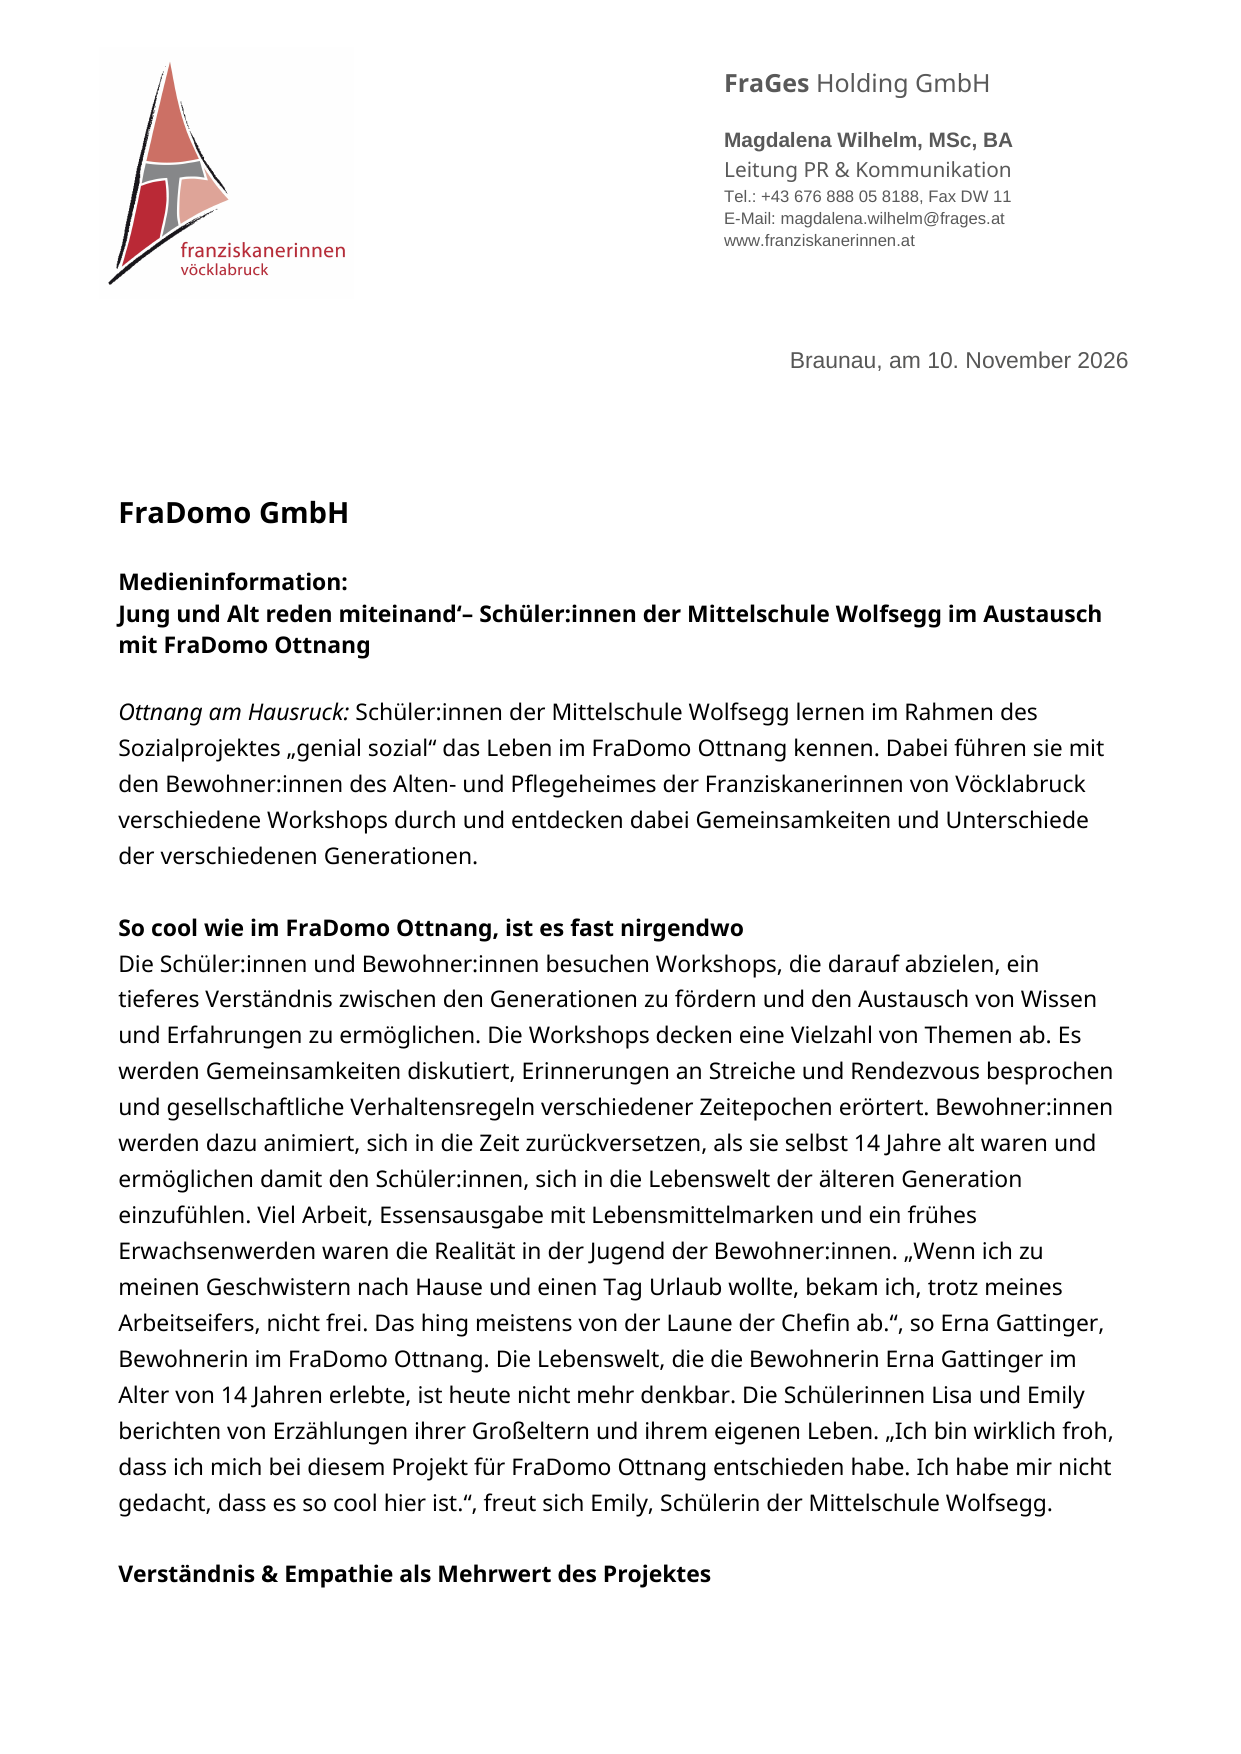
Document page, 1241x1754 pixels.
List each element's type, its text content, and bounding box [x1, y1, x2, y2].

text So cool wie im FraDomo Ottnang, ist es fast nirgendwo [118, 912, 1122, 943]
text Medieninformation: [118, 532, 1122, 597]
picture [99, 47, 354, 299]
text FraDomo GmbH [118, 492, 1122, 532]
text Die Schüler:innen und Bewohner:innen besuchen Workshops, die darauf abzielen, ein tieferes Verständnis zwischen den Generationen zu fördern und den Austausch von Wissen und Erfahrungen zu ermöglichen. Die Workshops decken eine Vielzahl von Themen ab. Es werden Gemeinsamkeiten diskutiert, Erinnerungen an Streiche und Rendezvous besprochen und gesellschaftliche Verhaltensregeln verschiedener Zeitepochen erörtert. Bewohner:innen werden dazu animiert, sich in die Zeit zurückversetzen, als sie selbst 14 Jahre alt waren und ermöglichen damit den Schüler:innen, sich in die Lebenswelt der älteren Generation einzufühlen. Viel Arbeit, Essensausgabe mit Lebensmittelmarken und ein frühes Erwachsenwerden waren die Realität in der Jugend der Bewohner:innen. „Wenn ich zu meinen Geschwistern nach Hause und einen Tag Urlaub wollte, bekam ich, trotz meines Arbeitseifers, nicht frei. Das hing meistens von der Laune der Chefin ab.“, so Erna Gattinger, Bewohnerin im FraDomo Ottnang. Die Lebenswelt, die die Bewohnerin Erna Gattinger im Alter von 14 Jahren erlebte, ist heute nicht mehr denkbar. Die Schülerinnen Lisa und Emily berichten von Erzählungen ihrer Großeltern und ihrem eigenen Leben. „Ich bin wirklich froh, dass ich mich bei diesem Projekt für FraDomo Ottnang entschieden habe. Ich habe mir nicht gedacht, dass es so cool hier ist.“, freut sich Emily, Schülerin der Mittelschule Wolfsegg. [118, 947, 1122, 1518]
text Verständnis & Empathie als Mehrwert des Projektes [118, 1558, 1122, 1590]
text Jung und Alt reden miteinand‘– Schüler:innen der Mittelschule Wolfsegg im Austausch mit FraDomo Ottnang [118, 597, 1122, 660]
text Ottnang am Hausruck: Schüler:innen der Mittelschule Wolfsegg lernen im Rahmen des Sozialprojektes „genial sozial“ das Leben im FraDomo Ottnang kennen. Dabei führen sie mit den Bewohner:innen des Alten- und Pflegeheimes der Franziskanerinnen von Vöcklabruck verschiedene Workshops durch und entdecken dabei Gemeinsamkeiten und Unterschiede der verschiedenen Generationen. [118, 696, 1122, 871]
